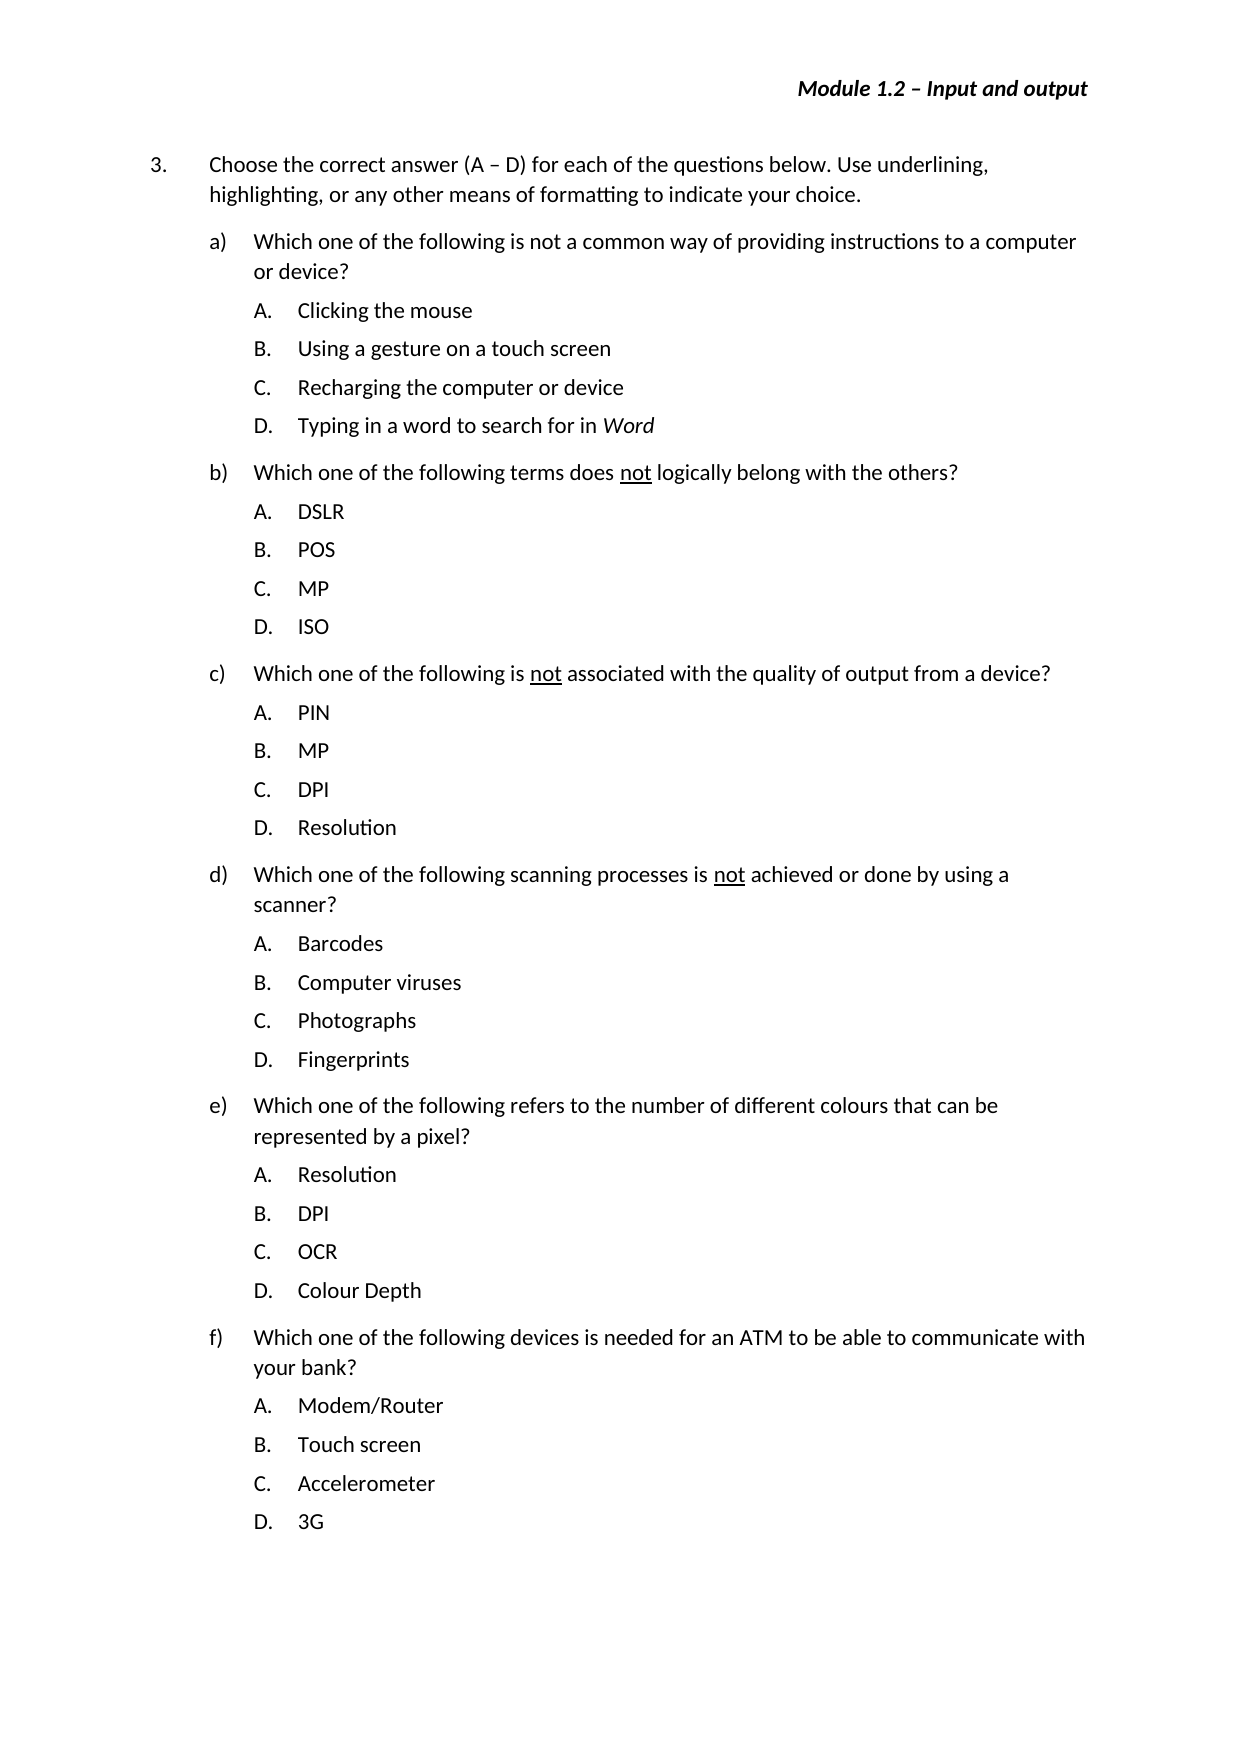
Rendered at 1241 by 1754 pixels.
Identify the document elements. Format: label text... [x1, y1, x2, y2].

text A. DSLR [150, 497, 1090, 525]
text c) Which one of the following is not associated with the quality of output from a device? [150, 659, 1090, 687]
text C. Accelerometer [150, 1469, 1090, 1497]
text D. Fingerprints [150, 1045, 1090, 1073]
text C. Recharging the computer or device [150, 373, 1090, 401]
text a) Which one of the following is not a common way of providing instructions to a computer or device? [150, 227, 1090, 285]
text D. ISO [150, 612, 1090, 641]
text A. Modem/Router [150, 1392, 1090, 1420]
text C. OCR [150, 1237, 1090, 1266]
text C. MP [150, 574, 1090, 602]
text B. Computer viruses [150, 968, 1090, 996]
text f) Which one of the following devices is needed for an ATM to be able to communicate with your bank? [150, 1323, 1090, 1381]
text d) Which one of the following scanning processes is not achieved or done by using a scanner? [150, 860, 1090, 919]
text D. Resolution [150, 813, 1090, 842]
text B. DPI [150, 1199, 1090, 1227]
text D. Colour Depth [150, 1276, 1090, 1304]
text C. Photographs [150, 1006, 1090, 1034]
text A. Resolution [150, 1160, 1090, 1188]
text B. Using a gesture on a touch screen [150, 334, 1090, 362]
text C. DPI [150, 775, 1090, 803]
text B. POS [150, 535, 1090, 563]
text D. Typing in a word to search for in Word [150, 411, 1090, 439]
text B. Touch screen [150, 1430, 1090, 1458]
text 3. Choose the correct answer (A – D) for each of the questions below. Use underlining, highlighting, or any other means of formatting to indicate your choice. [150, 150, 1090, 208]
text e) Which one of the following refers to the number of different colours that can be represented by a pixel? [150, 1092, 1090, 1150]
text B. MP [150, 736, 1090, 764]
text b) Which one of the following terms does not logically belong with the others? [150, 458, 1090, 486]
text A. PIN [150, 698, 1090, 726]
text D. 3G [150, 1507, 1090, 1535]
text A. Barcodes [150, 929, 1090, 957]
text A. Clicking the mouse [150, 296, 1090, 324]
